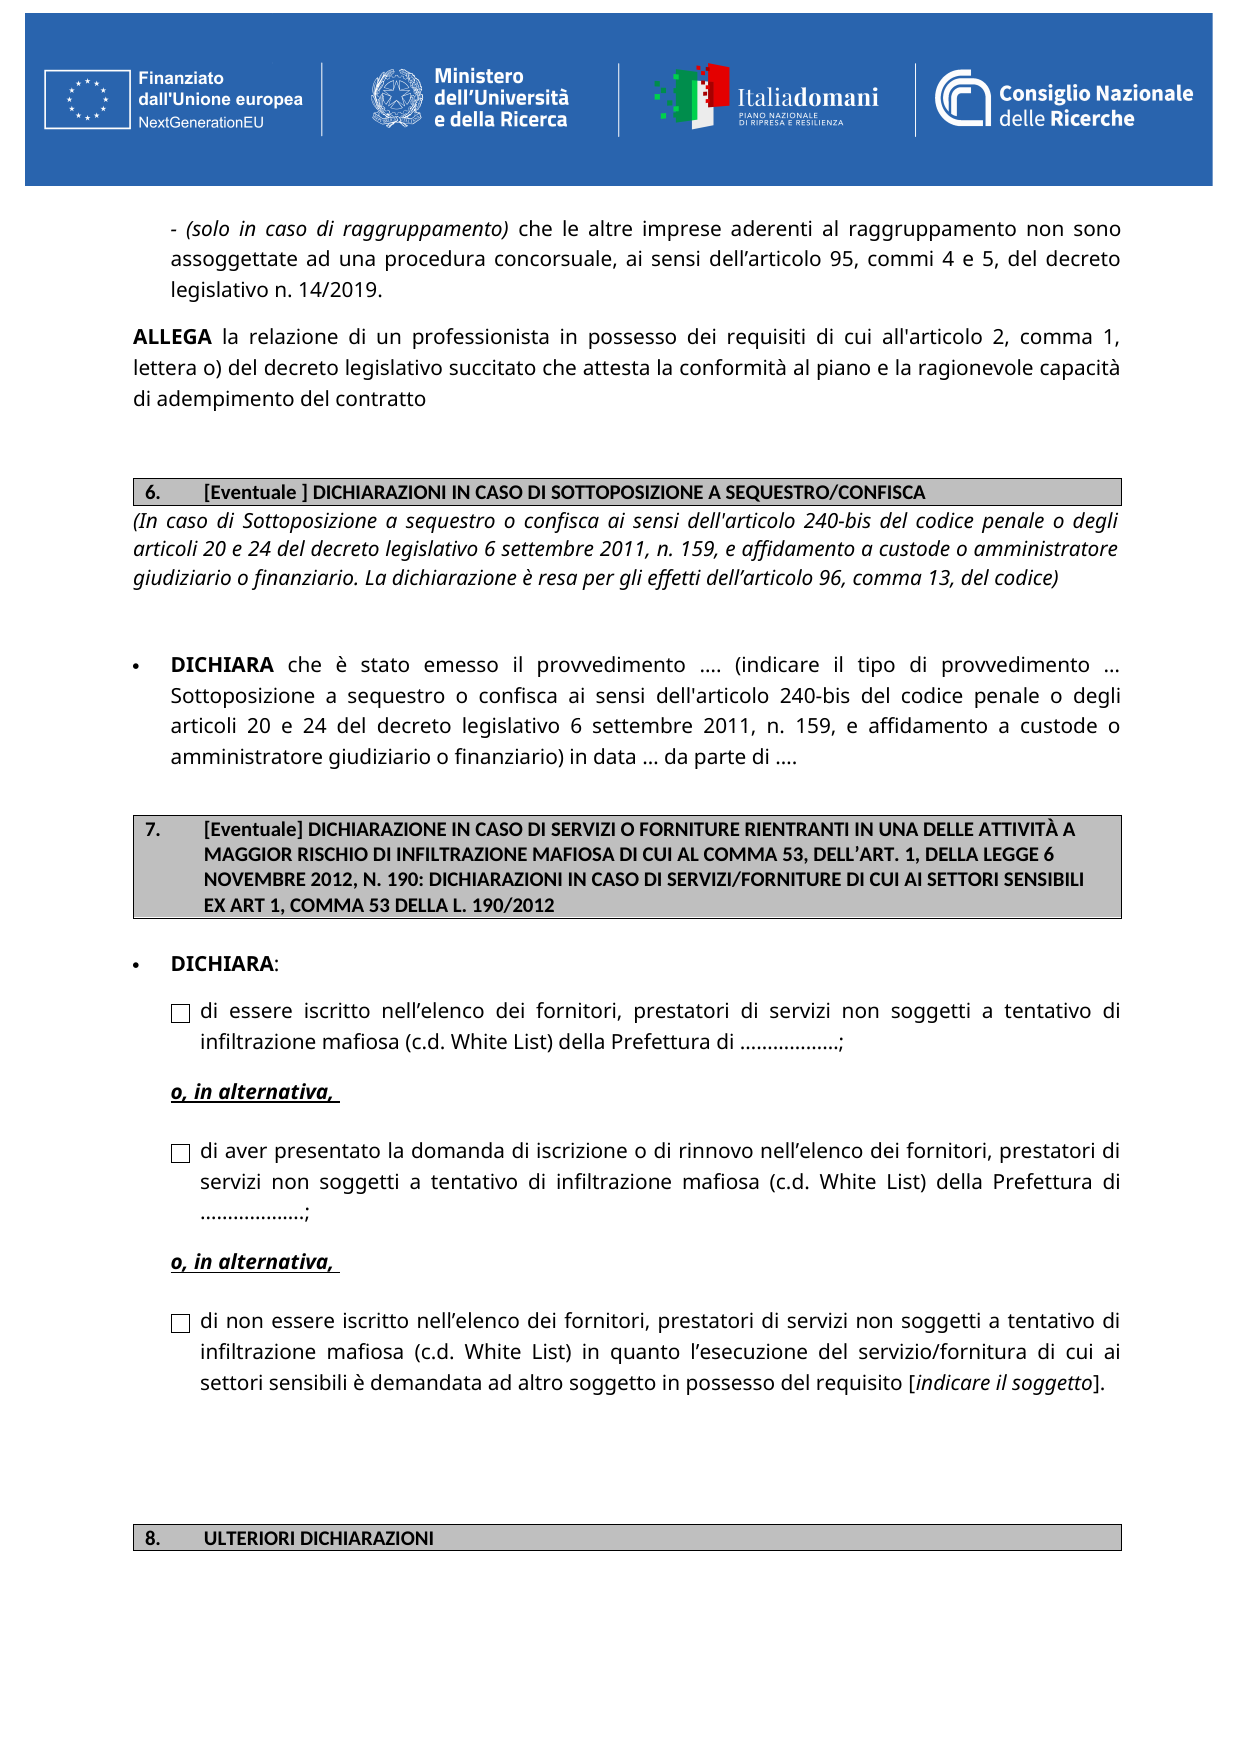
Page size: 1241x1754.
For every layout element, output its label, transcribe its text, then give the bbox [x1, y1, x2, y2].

list DICHIARA che è stato emesso il provvedimento …. (indicare il tipo di provvedimento … Sottoposizione a sequestro o confisca ai sensi dell'articolo 240-bis del codice penale o degli articoli 20 e 24 del decreto legislativo 6 settembre 2011, n. 159, e affidamento a custode o amministratore giudiziario o finanziario) in data … da parte di …. [133, 650, 1122, 770]
table_header [Eventuale] DICHIARAZIONE IN CASO DI SERVIZI O FORNITURE RIENTRANTI IN UNA DELLE ATTIVITÀ A MAGGIOR RISCHIO DI INFILTRAZIONE MAFIOSA DI CUI AL COMMA 53, DELL’ART. 1, DELLA LEGGE 6 NOVEMBRE 2012, N. 190: DICHIARAZIONI IN CASO DI SERVIZI/FORNITURE DI CUI AI SETTORI SENSIBILI EX ART 1, COMMA 53 DELLA L. 190/2012 [134, 816, 1121, 917]
text o, in alternativa, [170, 1074, 1122, 1106]
text ALLEGA la relazione di un professionista in possesso dei requisiti di cui all'articolo 2, comma 1, lettera o) del decreto legislativo succitato che attesta la conformità al piano e la ragionevole capacità di adempimento del contratto [133, 322, 1122, 412]
list - (solo in caso di raggruppamento) che le altre imprese aderenti al raggruppamento non sono assoggettate ad una procedura concorsuale, ai sensi dell’articolo 95, commi 4 e 5, del decreto legislativo n. 14/2019. [170, 214, 1122, 303]
list di aver presentato la domanda di iscrizione o di rinnovo nell’elenco dei fornitori, prestatori di servizi non soggetti a tentativo di infiltrazione mafiosa (c.d. White List) della Prefettura di ……………….; [170, 1136, 1122, 1226]
text di essere iscritto nell’elenco dei fornitori, prestatori di servizi non soggetti a tentativo di infiltrazione mafiosa (c.d. White List) della Prefettura di ………………; [170, 996, 1122, 1055]
table_header ULTERIORI DICHIARAZIONI [134, 1525, 1121, 1550]
table_header [Eventuale ] DICHIARAZIONI IN CASO DI SOTTOPOSIZIONE A SEQUESTRO/CONFISCA [134, 479, 1121, 505]
list di non essere iscritto nell’elenco dei fornitori, prestatori di servizi non soggetti a tentativo di infiltrazione mafiosa (c.d. White List) in quanto l’esecuzione del servizio/fornitura di cui ai settori sensibili è demandata ad altro soggetto in possesso del requisito [indicare il soggetto]. [170, 1307, 1122, 1396]
text o, in alternativa, [170, 1245, 1122, 1276]
picture [25, 13, 1213, 186]
list DICHIARA: [133, 949, 1122, 977]
list (In caso di Sottoposizione a sequestro o confisca ai sensi dell'articolo 240-bis del codice penale o degli articoli 20 e 24 del decreto legislativo 6 settembre 2011, n. 159, e affidamento a custode o amministratore giudiziario o finanziario. La dichiarazione è resa per gli effetti dell’articolo 96, comma 13, del codice) [133, 506, 1122, 591]
